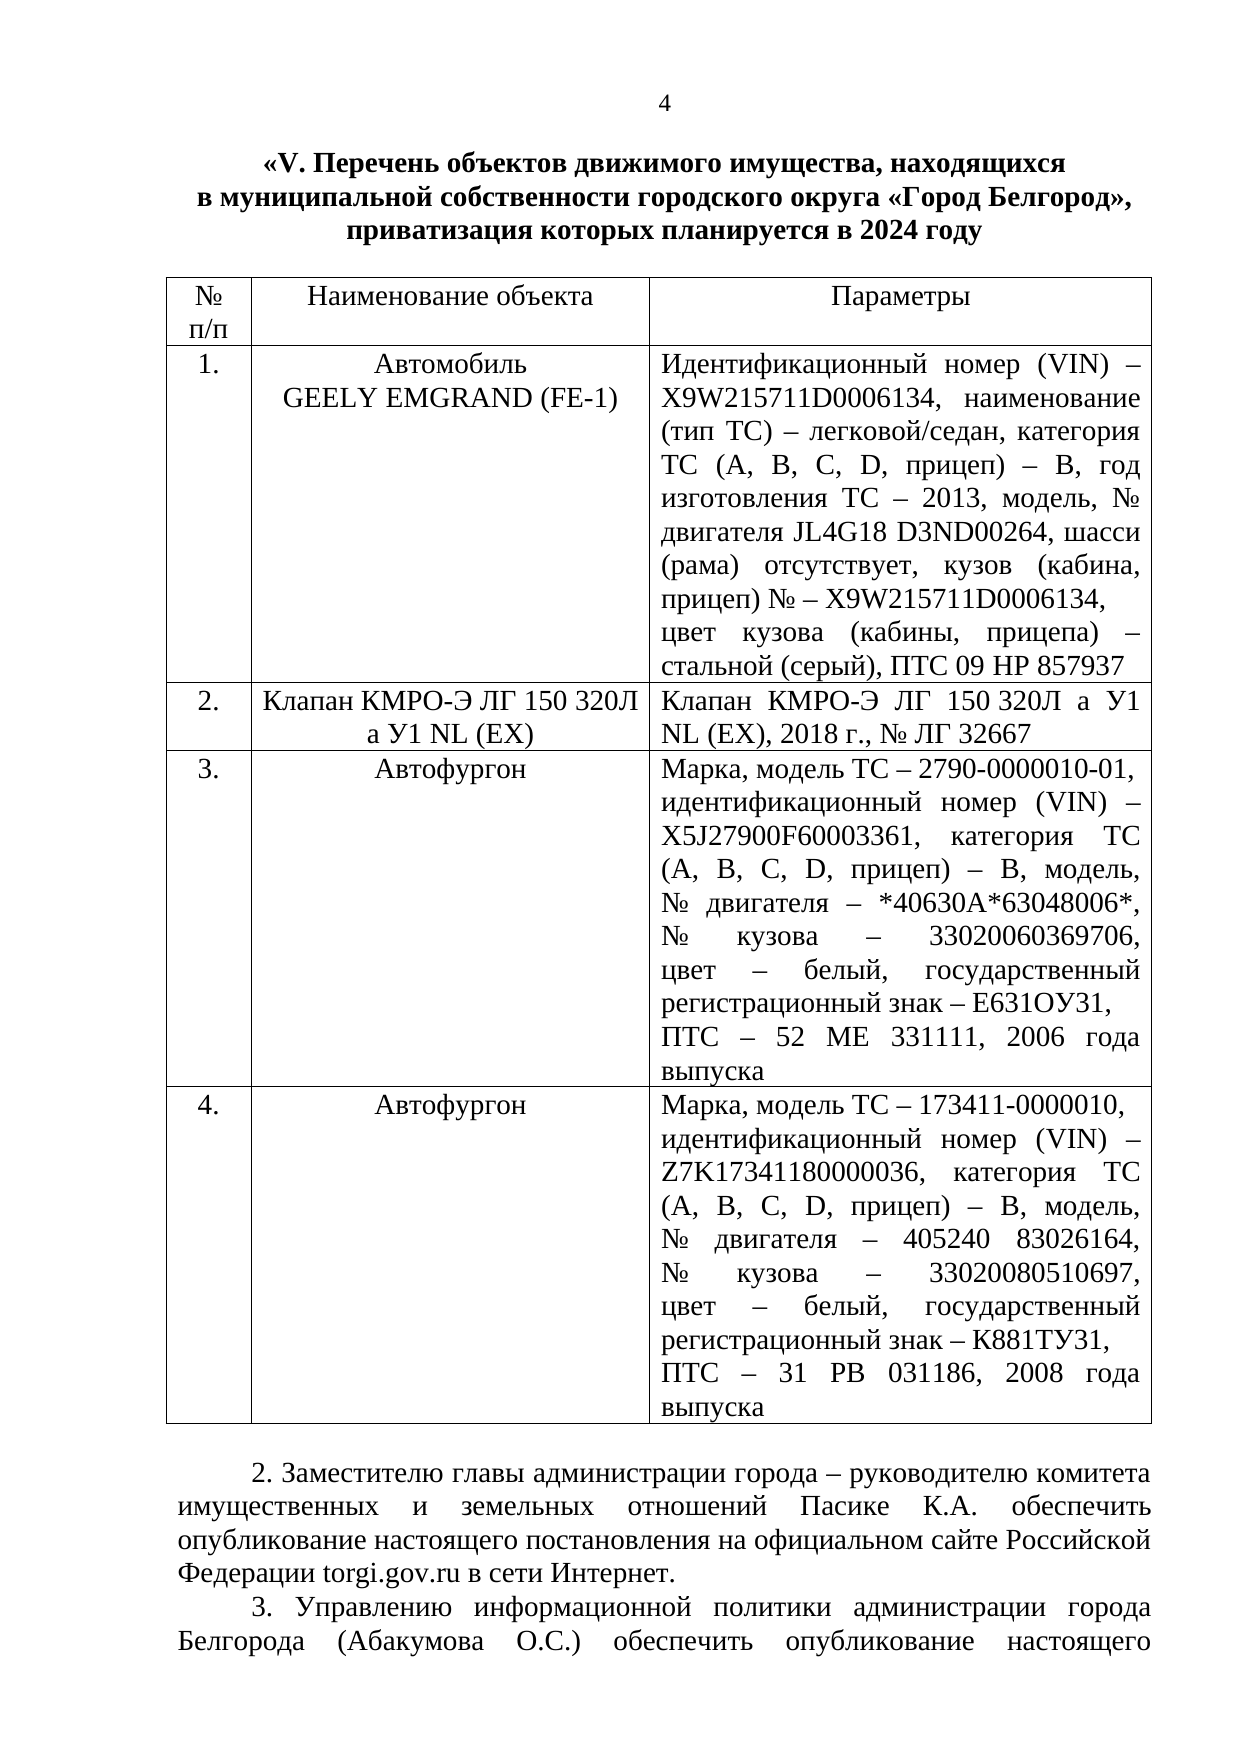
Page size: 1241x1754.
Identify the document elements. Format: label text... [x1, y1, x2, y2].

table_header Наименование объекта [252, 278, 649, 345]
table_cell 1. [167, 346, 251, 682]
table_header Параметры [650, 278, 1151, 345]
table_cell 4. [167, 1087, 251, 1423]
text «V. Перечень объектов движимого имущества, находящихся [177, 145, 1152, 179]
table_cell Автомобиль GEELY EMGRAND (FE-1) [252, 346, 649, 682]
text в муниципальной собственности городского округа «Город Белгород», приватизация которых планируется в 2024 году [177, 179, 1152, 246]
table_cell Автофургон [252, 1087, 649, 1423]
table_cell Марка, модель ТС – 173411-0000010, идентификационный номер (VIN) – Z7K17341180000036, категория ТС (A, B, C, D, прицеп) – B, модель, № двигателя – 405240 83026164, № кузова – 33020080510697, цвет – белый, государственный регистрационный знак – К881ТУ31, ПТС – 31 РВ 031186, 2008 года выпуска [650, 1087, 1151, 1423]
table_cell 3. [167, 751, 251, 1086]
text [177, 1589, 1152, 1656]
table_cell Автофургон [252, 751, 649, 1086]
table_cell Идентификационный номер (VIN) – X9W215711D0006134, наименование (тип ТС) – легковой/седан, категория ТС (A, B, C, D, прицеп) – B, год изготовления ТС – 2013, модель, № двигателя JL4G18 D3ND00264, шасси (рама) отсутствует, кузов (кабина, прицеп) № – X9W215711D0006134, цвет кузова (кабины, прицепа) – стальной (серый), ПТС 09 HP 857937 [650, 346, 1151, 682]
table_cell Марка, модель ТС – 2790-0000010-01, идентификационный номер (VIN) – X5J27900F60003361, категория ТС (A, B, C, D, прицеп) – B, модель, № двигателя – *40630А*63048006*, № кузова – 33020060369706, цвет – белый, государственный регистрационный знак – Е631ОУ31, ПТС – 52 МЕ 331111, 2006 года выпуска [650, 751, 1151, 1086]
text 2. Заместителю главы администрации города – руководителю комитета имущественных и земельных отношений Пасике К.А. обеспечить опубликование настоящего постановления на официальном сайте Российской Федерации torgi.gov.ru в сети Интернет. [177, 1455, 1152, 1589]
table_cell Клапан КМРО-Э ЛГ 150 320Л а У1 NL (EX), 2018 г., № ЛГ 32667 [650, 683, 1151, 750]
table_header № п/п [167, 278, 251, 345]
table_cell Клапан КМРО-Э ЛГ 150 320Л а У1 NL (EX) [252, 683, 649, 750]
table_cell 2. [167, 683, 251, 750]
